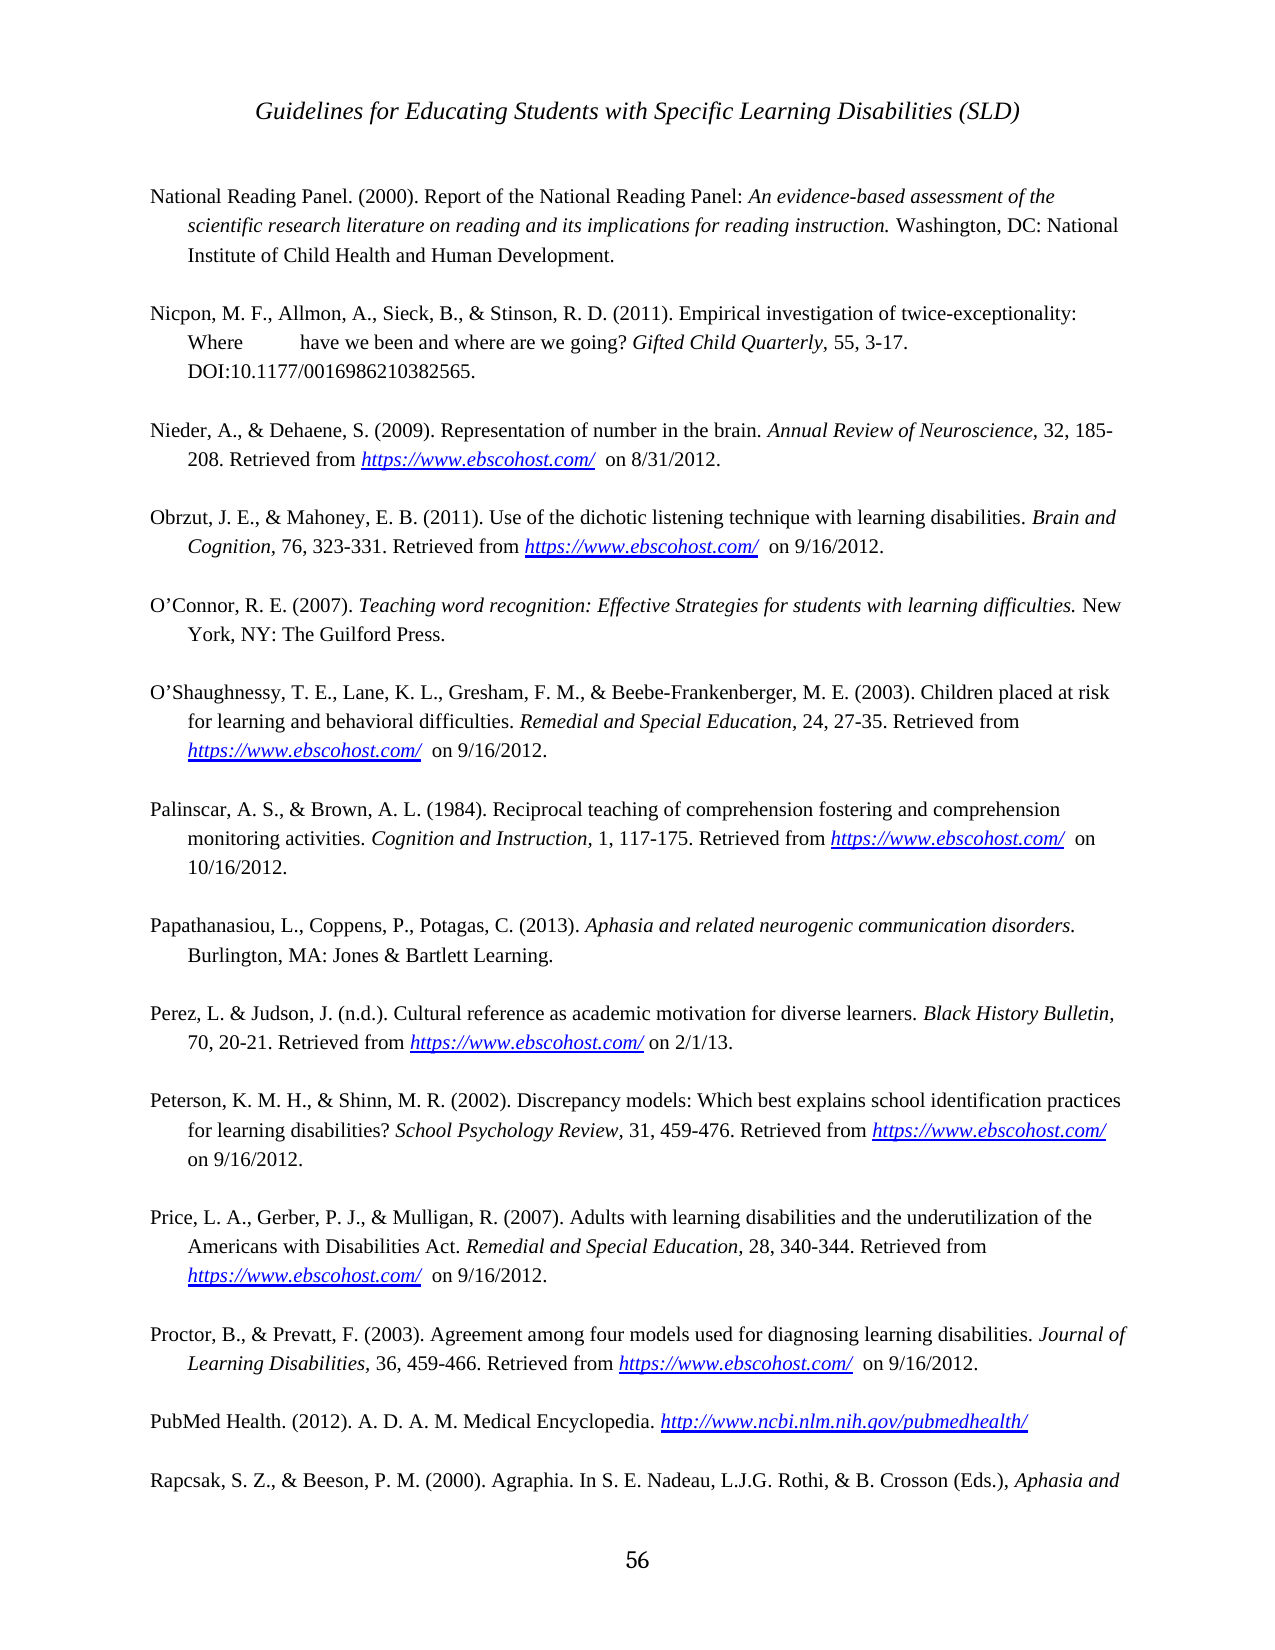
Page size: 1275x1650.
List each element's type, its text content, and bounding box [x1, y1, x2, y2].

text Proctor, B., & Prevatt, F. (2003). Agreement among four models used for diagnosing learning disabilities. Journal of Learning Disabilities, 36, 459-466. Retrieved from https://www.ebscohost.com/ on 9/16/2012. [150, 1317, 1125, 1375]
text Perez, L. & Judson, J. (n.d.). Cultural reference as academic motivation for diverse learners. Black History Bulletin, 70, 20-21. Retrieved from https://www.ebscohost.com/ on 2/1/13. [150, 996, 1125, 1054]
text Palinscar, A. S., & Brown, A. L. (1984). Reciprocal teaching of comprehension fostering and comprehension monitoring activities. Cognition and Instruction, 1, 117-175. Retrieved from https://www.ebscohost.com/ on 10/16/2012. [150, 792, 1125, 879]
text Nicpon, M. F., Allmon, A., Sieck, B., & Stinson, R. D. (2011). Empirical investigation of twice-exceptionality: Where have we been and where are we going? Gifted Child Quarterly, 55, 3-17. DOI:10.1177/0016986210382565. [150, 296, 1125, 383]
text Obrzut, J. E., & Mahoney, E. B. (2011). Use of the dichotic listening technique with learning disabilities. Brain and Cognition, 76, 323-331. Retrieved from https://www.ebscohost.com/ on 9/16/2012. [150, 500, 1125, 558]
text Peterson, K. M. H., & Shinn, M. R. (2002). Discrepancy models: Which best explains school identification practices for learning disabilities? School Psychology Review, 31, 459-476. Retrieved from https://www.ebscohost.com/ on 9/16/2012. [150, 1083, 1125, 1171]
text Nieder, A., & Dehaene, S. (2009). Representation of number in the brain. Annual Review of Neuroscience, 32, 185-208. Retrieved from https://www.ebscohost.com/ on 8/31/2012. [150, 412, 1125, 471]
text Papathanasiou, L., Coppens, P., Potagas, C. (2013). Aphasia and related neurogenic communication disorders. Burlington, MA: Jones & Bartlett Learning. [150, 908, 1125, 967]
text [150, 1462, 1125, 1492]
text PubMed Health. (2012). A. D. A. M. Medical Encyclopedia. http://www.ncbi.nlm.nih.gov/pubmedhealth/ [150, 1404, 1125, 1433]
text O’Shaughnessy, T. E., Lane, K. L., Gresham, F. M., & Beebe-Frankenberger, M. E. (2003). Children placed at risk for learning and behavioral difficulties. Remedial and Special Education, 24, 27-35. Retrieved from https://www.ebscohost.com/ on 9/16/2012. [150, 675, 1125, 762]
text National Reading Panel. (2000). Report of the National Reading Panel: An evidence-based assessment of the scientific research literature on reading and its implications for reading instruction. Washington, DC: National Institute of Child Health and Human Development. [150, 179, 1125, 267]
text Price, L. A., Gerber, P. J., & Mulligan, R. (2007). Adults with learning disabilities and the underutilization of the Americans with Disabilities Act. Remedial and Special Education, 28, 340-344. Retrieved from https://www.ebscohost.com/ on 9/16/2012. [150, 1200, 1125, 1287]
text O’Connor, R. E. (2007). Teaching word recognition: Effective Strategies for students with learning difficulties. New York, NY: The Guilford Press. [150, 587, 1125, 646]
